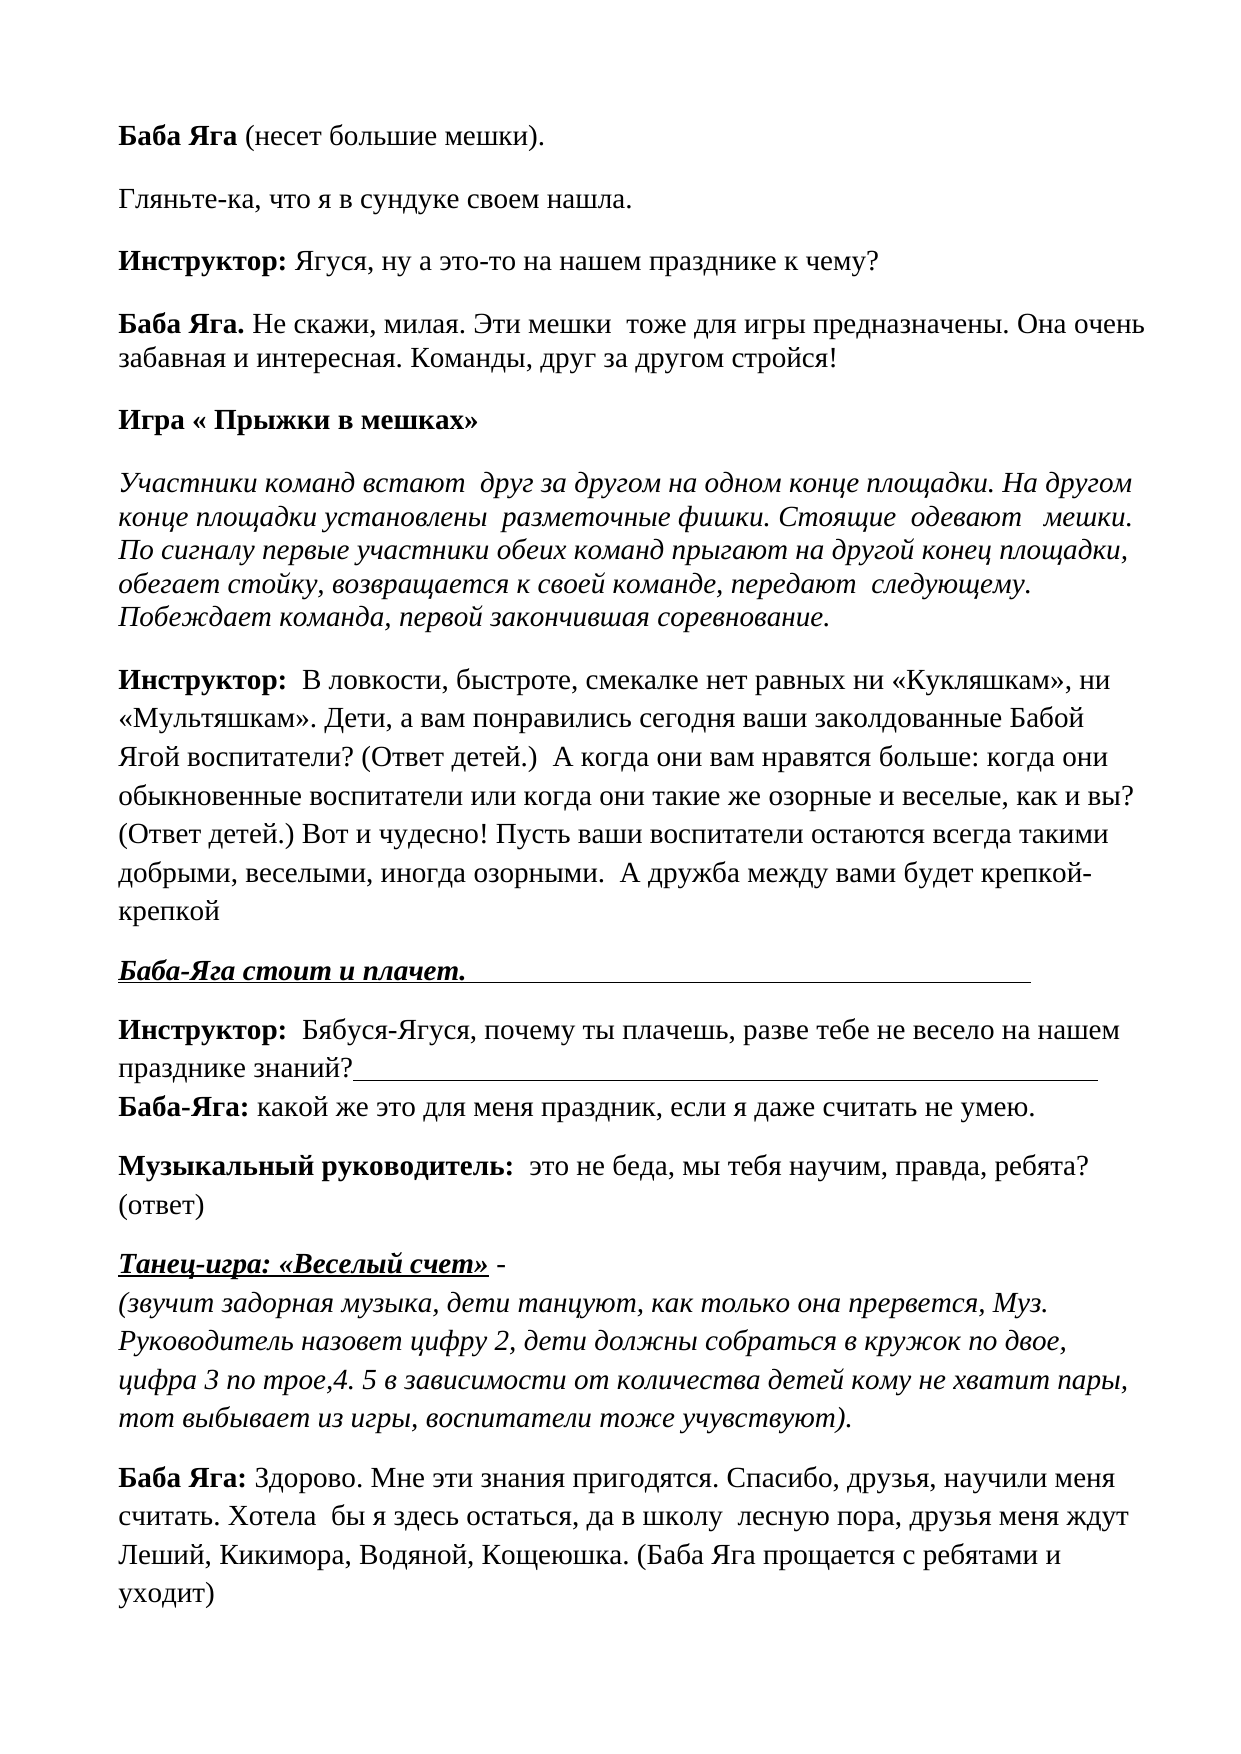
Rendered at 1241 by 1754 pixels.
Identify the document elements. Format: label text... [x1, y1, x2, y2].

text Музыкальный руководитель: это не беда, мы тебя научим, правда, ребята? (ответ) [118, 1148, 1152, 1221]
text Участники команд встают друг за другом на одном конце площадки. На другом конце площадки установлены разметочные фишки. Стоящие одевают мешки. По сигналу первые участники обеих команд прыгают на другой конец площадки, обегает стойку, возвращается к своей команде, передают следующему. Побеждает команда, первой закончившая соревнование. [118, 465, 1152, 633]
text Танец-игра: «Веселый счет» - (звучит задорная музыка, дети танцуют, как только она прервется, Муз. Руководитель назовет цифру 2, дети должны собраться в кружок по двое, цифра 3 по трое,4. 5 в зависимости от количества детей кому не хватит пары, тот выбывает из игры, воспитатели тоже учувствуют). [118, 1246, 1152, 1434]
text Инструктор: Ягуся, ну а это-то на нашем празднике к чему? [118, 243, 1152, 277]
text Баба Яга (несет большие мешки). [118, 118, 1152, 152]
text Баба-Яга стоит и плачет. [118, 953, 1152, 986]
text Игра « Прыжки в мешках» [118, 402, 1152, 436]
text Баба Яга. Не скажи, милая. Эти мешки тоже для игры предназначены. Она очень забавная и интересная. Команды, друг за другом стройся! [118, 306, 1152, 373]
text Инструктор: Бябуся-Ягуся, почему ты плачешь, разве тебе не весело на нашем празднике знаний? Баба-Яга: какой же это для меня праздник, если я даже считать не умею. [118, 1012, 1152, 1123]
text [118, 1460, 1152, 1609]
text Инструктор: В ловкости, быстроте, смекалке нет равных ни «Кукляшкам», ни «Мультяшкам». Дети, а вам понравились сегодня ваши заколдованные Бабой Ягой воспитатели? (Ответ детей.) А когда они вам нравятся больше: когда они обыкновенные воспитатели или когда они такие же озорные и веселые, как и вы? (Ответ детей.) Вот и чудесно! Пусть ваши воспитатели остаются всегда такими добрыми, веселыми, иногда озорными. А дружба между вами будет крепкой-крепкой [118, 662, 1152, 927]
text Гляньте-ка, что я в сундуке своем нашла. [118, 181, 1152, 214]
